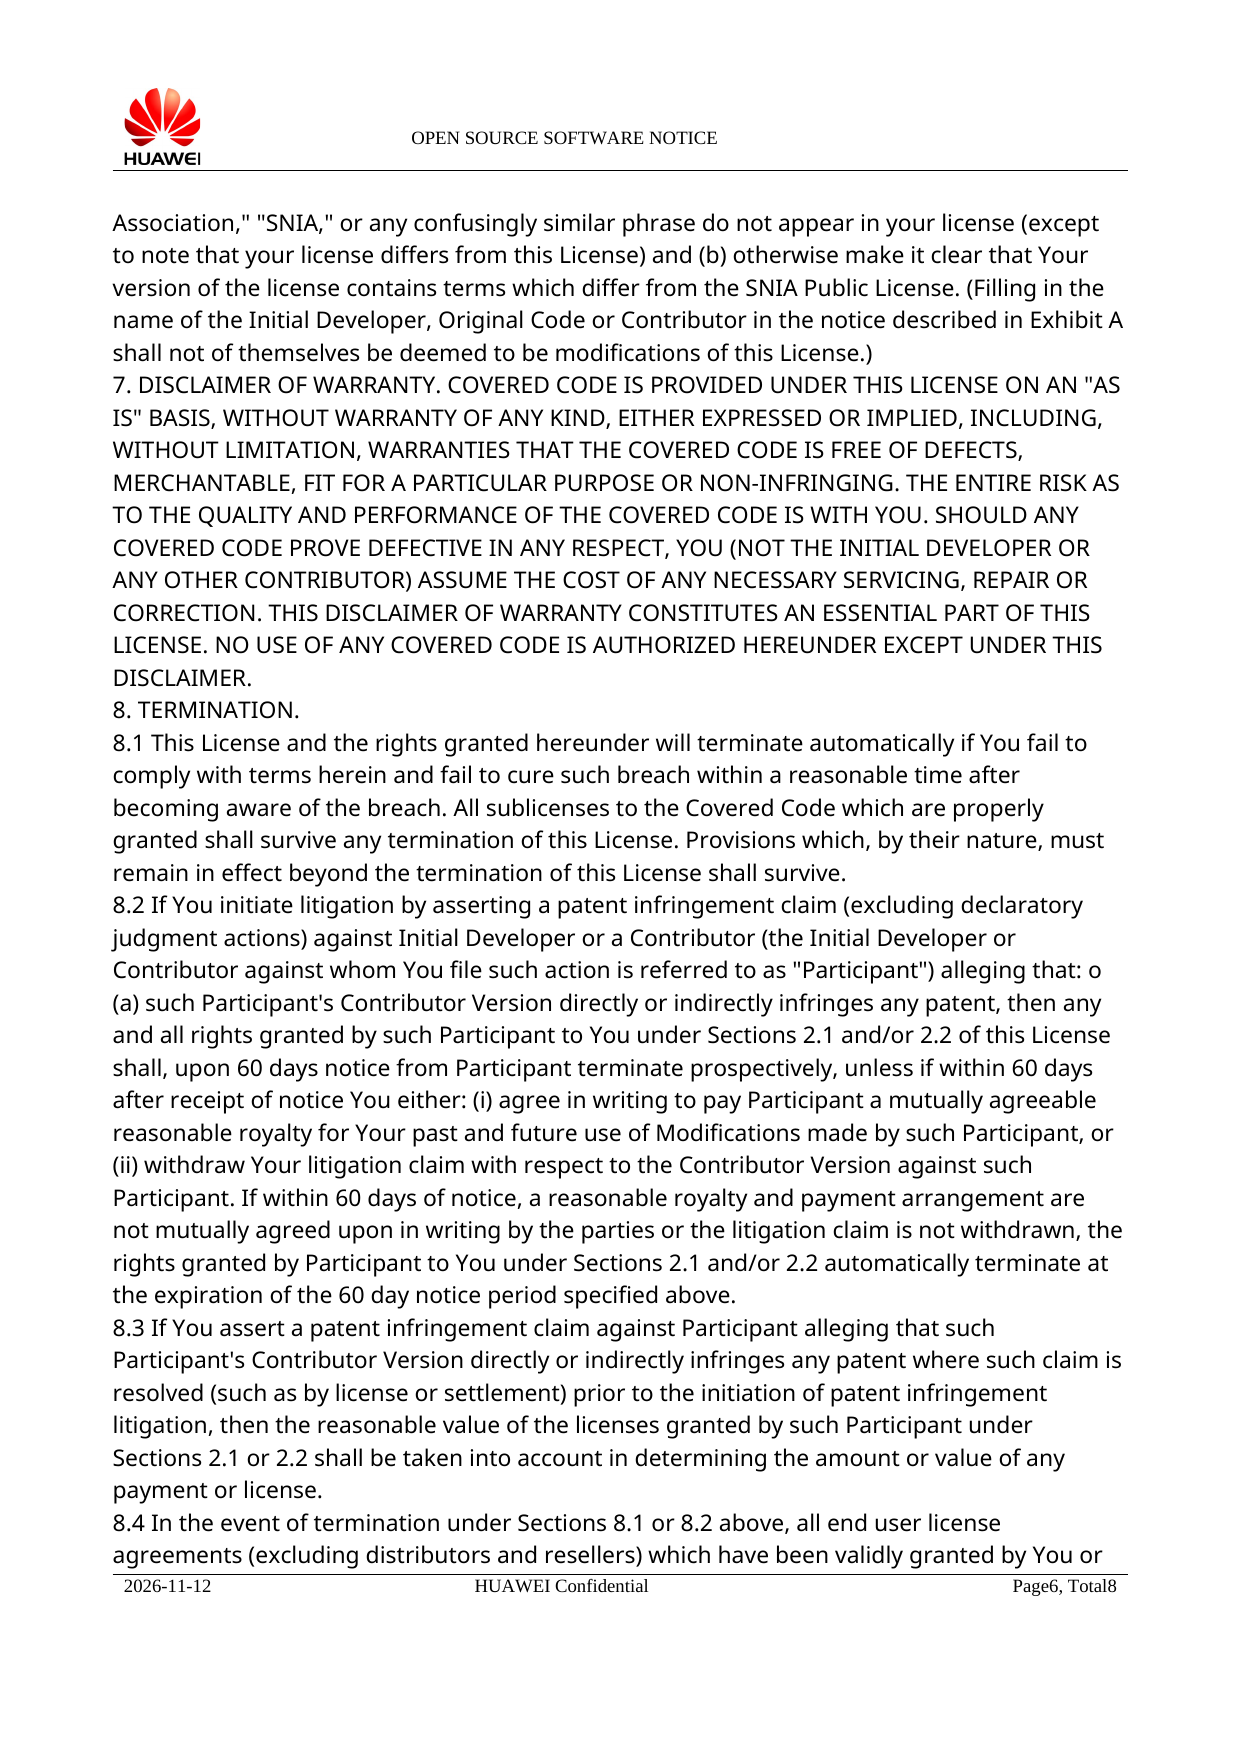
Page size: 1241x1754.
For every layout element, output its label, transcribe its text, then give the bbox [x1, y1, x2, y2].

text 7. DISCLAIMER OF WARRANTY. COVERED CODE IS PROVIDED UNDER THIS LICENSE ON AN "AS IS" BASIS, WITHOUT WARRANTY OF ANY KIND, EITHER EXPRESSED OR IMPLIED, INCLUDING, WITHOUT LIMITATION, WARRANTIES THAT THE COVERED CODE IS FREE OF DEFECTS, MERCHANTABLE, FIT FOR A PARTICULAR PURPOSE OR NON-INFRINGING. THE ENTIRE RISK AS TO THE QUALITY AND PERFORMANCE OF THE COVERED CODE IS WITH YOU. SHOULD ANY COVERED CODE PROVE DEFECTIVE IN ANY RESPECT, YOU (NOT THE INITIAL DEVELOPER OR ANY OTHER CONTRIBUTOR) ASSUME THE COST OF ANY NECESSARY SERVICING, REPAIR OR CORRECTION. THIS DISCLAIMER OF WARRANTY CONSTITUTES AN ESSENTIAL PART OF THIS LICENSE. NO USE OF ANY COVERED CODE IS AUTHORIZED HEREUNDER EXCEPT UNDER THIS DISCLAIMER. [112, 369, 1128, 694]
text 8.1 This License and the rights granted hereunder will terminate automatically if You fail to comply with terms herein and fail to cure such breach within a reasonable time after becoming aware of the breach. All sublicenses to the Covered Code which are properly granted shall survive any termination of this License. Provisions which, by their nature, must remain in effect beyond the termination of this License shall survive. [112, 726, 1128, 889]
picture [124, 88, 201, 165]
text 8.3 If You assert a patent infringement claim against Participant alleging that such Participant's Contributor Version directly or indirectly infringes any patent where such claim is resolved (such as by license or settlement) prior to the initiation of patent infringement litigation, then the reasonable value of the licenses granted by such Participant under Sections 2.1 or 2.2 shall be taken into account in determining the amount or value of any payment or license. [112, 1311, 1128, 1506]
text 8. TERMINATION. [112, 694, 1128, 726]
text 8.2 If You initiate litigation by asserting a patent infringement claim (excluding declaratory judgment actions) against Initial Developer or a Contributor (the Initial Developer or Contributor against whom You file such action is referred to as "Participant") alleging that: o (a) such Participant's Contributor Version directly or indirectly infringes any patent, then any and all rights granted by such Participant to You under Sections 2.1 and/or 2.2 of this License shall, upon 60 days notice from Participant terminate prospectively, unless if within 60 days after receipt of notice You either: (i) agree in writing to pay Participant a mutually agreeable reasonable royalty for Your past and future use of Modifications made by such Participant, or (ii) withdraw Your litigation claim with respect to the Contributor Version against such Participant. If within 60 days of notice, a reasonable royalty and payment arrangement are not mutually agreed upon in writing by the parties or the litigation claim is not withdrawn, the rights granted by Participant to You under Sections 2.1 and/or 2.2 automatically terminate at the expiration of the 60 day notice period specified above. [112, 889, 1128, 1311]
